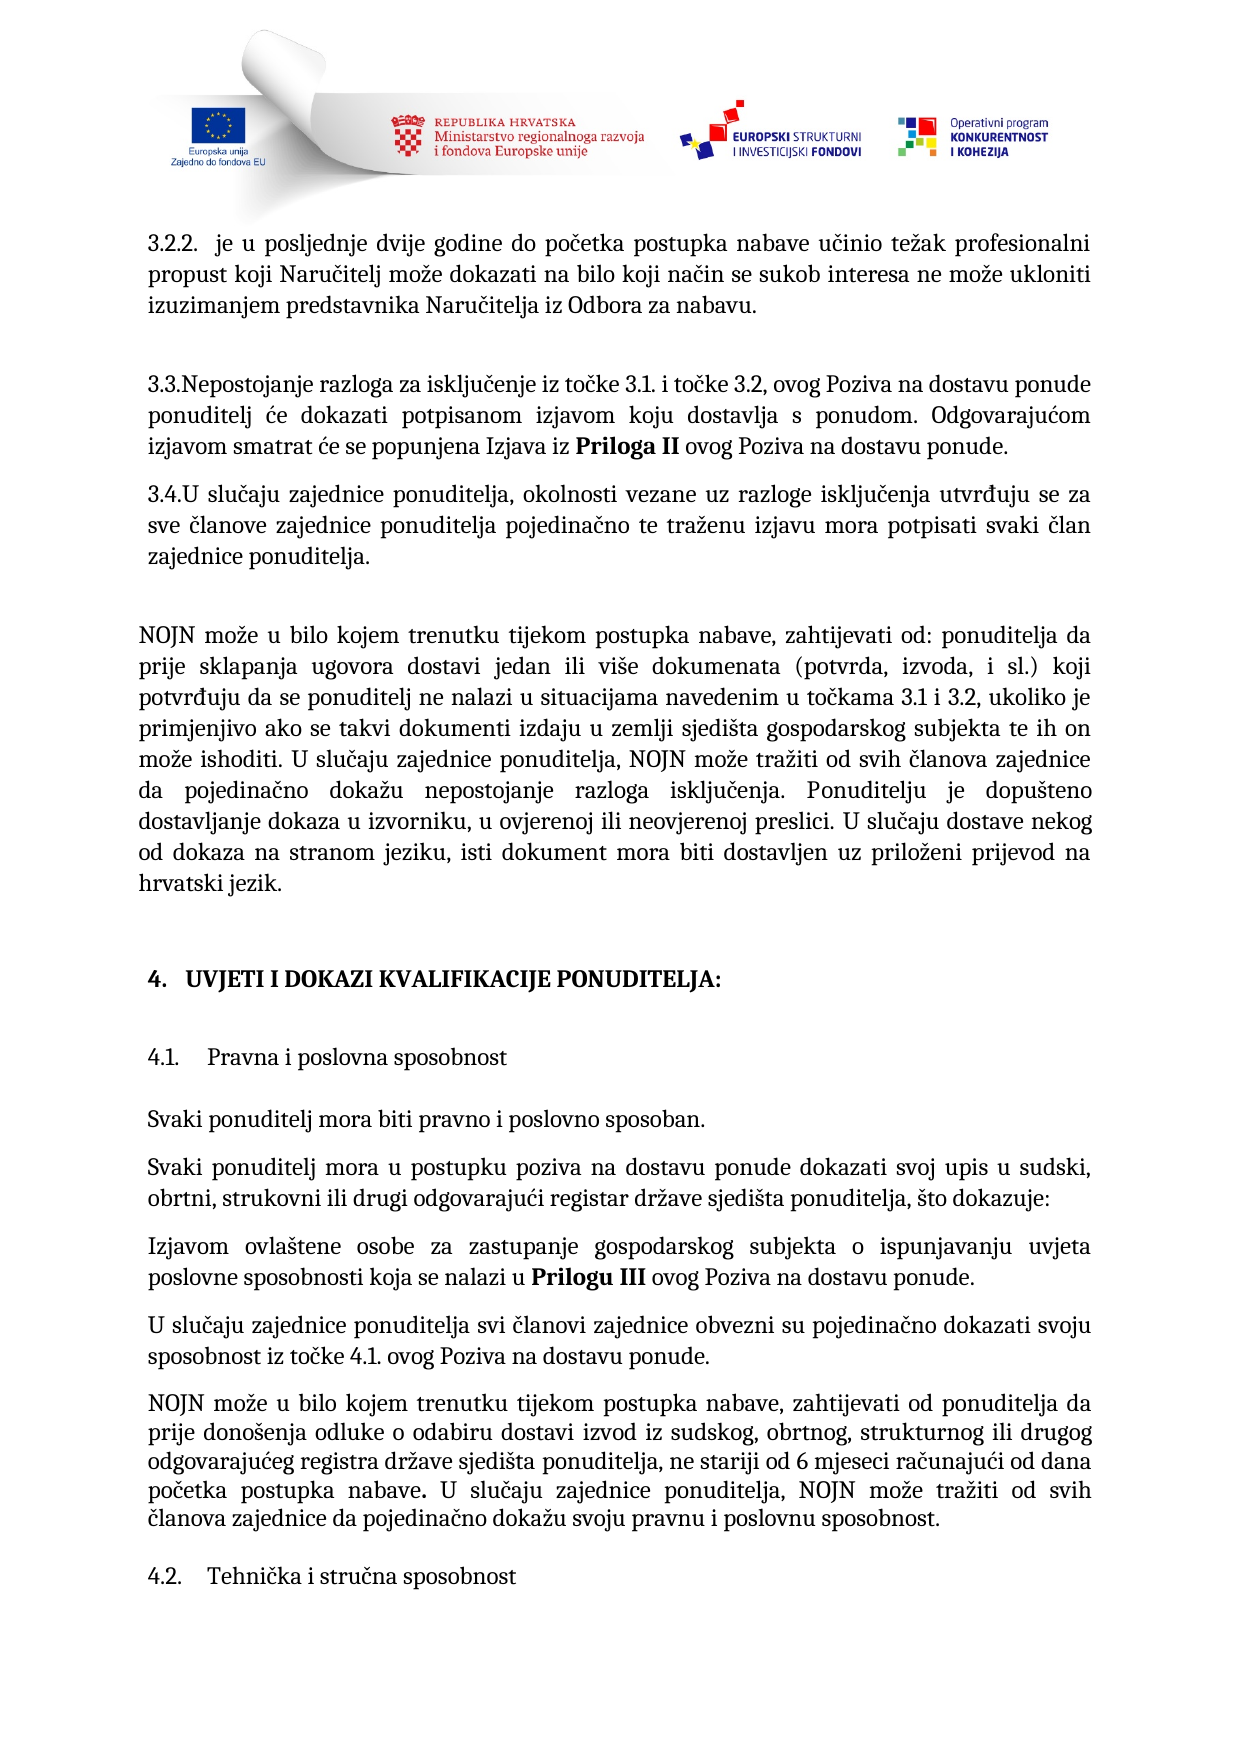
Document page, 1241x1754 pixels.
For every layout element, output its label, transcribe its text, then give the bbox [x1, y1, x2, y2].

list Pravna i poslovna sposobnost [148, 1043, 1092, 1072]
list NOJN može u bilo kojem trenutku tijekom postupka nabave, zahtijevati od: ponuditelja da prije sklapanja ugovora dostavi jedan ili više dokumenata (potvrda, izvoda, i sl.) koji potvrđuju da se ponuditelj ne nalazi u situacijama navedenim u točkama 3.1 i 3.2, ukoliko je primjenjivo ako se takvi dokumenti izdaju u zemlji sjedišta gospodarskog subjekta te ih on može ishoditi. U slučaju zajednice ponuditelja, NOJN može tražiti od svih članova zajednice da pojedinačno dokažu nepostojanje razloga isključenja. Ponuditelju je dopušteno dostavljanje dokaza u izvorniku, u ovjerenoj ili neovjerenoj preslici. U slučaju dostave nekog od dokaza na stranom jeziku, isti dokument mora biti dostavljen uz priloženi prijevod na hrvatski jezik. [138, 621, 1092, 898]
text 3.4.U slučaju zajednice ponuditelja, okolnosti vezane uz razloge isključenja utvrđuju se za sve članove zajednice ponuditelja pojedinačno te traženu izjavu mora potpisati svaki član zajednice ponuditelja. [148, 480, 1092, 571]
list UVJETI I DOKAZI KVALIFIKACIJE PONUDITELJA: [148, 964, 1092, 993]
list Tehnička i stručna sposobnost [148, 1562, 1092, 1591]
list je u posljednje dvije godine do početka postupka nabave učinio težak profesionalni propust koji Naručitelj može dokazati na bilo koji način se sukob interesa ne može ukloniti izuzimanjem predstavnika Naručitelja iz Odbora za nabavu. [148, 230, 1092, 320]
text Svaki ponuditelj mora u postupku poziva na dostavu ponude dokazati svoj upis u sudski, obrtni, strukovni ili drugi odgovarajući registar države sjedišta ponuditelja, što dokazuje: [148, 1153, 1092, 1213]
picture [147, 29, 1093, 230]
text Svaki ponuditelj mora biti pravno i poslovno sposoban. [148, 1105, 1092, 1134]
text Izjavom ovlaštene osobe za zastupanje gospodarskog subjekta o ispunjavanju uvjeta poslovne sposobnosti koja se nalazi u Prilogu III ovog Poziva na dostavu ponude. [148, 1232, 1092, 1292]
text NOJN može u bilo kojem trenutku tijekom postupka nabave, zahtijevati od ponuditelja da prije donošenja odluke o odabiru dostavi izvod iz sudskog, obrtnog, strukturnog ili drugog odgovarajućeg registra države sjedišta ponuditelja, ne stariji od 6 mjeseci računajući od dana početka postupka nabave. U slučaju zajednice ponuditelja, NOJN može tražiti od svih članova zajednice da pojedinačno dokažu svoju pravnu i poslovnu sposobnost. [148, 1389, 1092, 1533]
text U slučaju zajednice ponuditelja svi članovi zajednice obvezni su pojedinačno dokazati svoju sposobnost iz točke 4.1. ovog Poziva na dostavu ponude. [148, 1311, 1092, 1370]
text 3.3.Nepostojanje razloga za isključenje iz točke 3.1. i točke 3.2, ovog Poziva na dostavu ponude ponuditelj će dokazati potpisanom izjavom koju dostavlja s ponudom. Odgovarajućom izjavom smatrat će se popunjena Izjava iz Priloga II ovog Poziva na dostavu ponude. [148, 370, 1092, 461]
